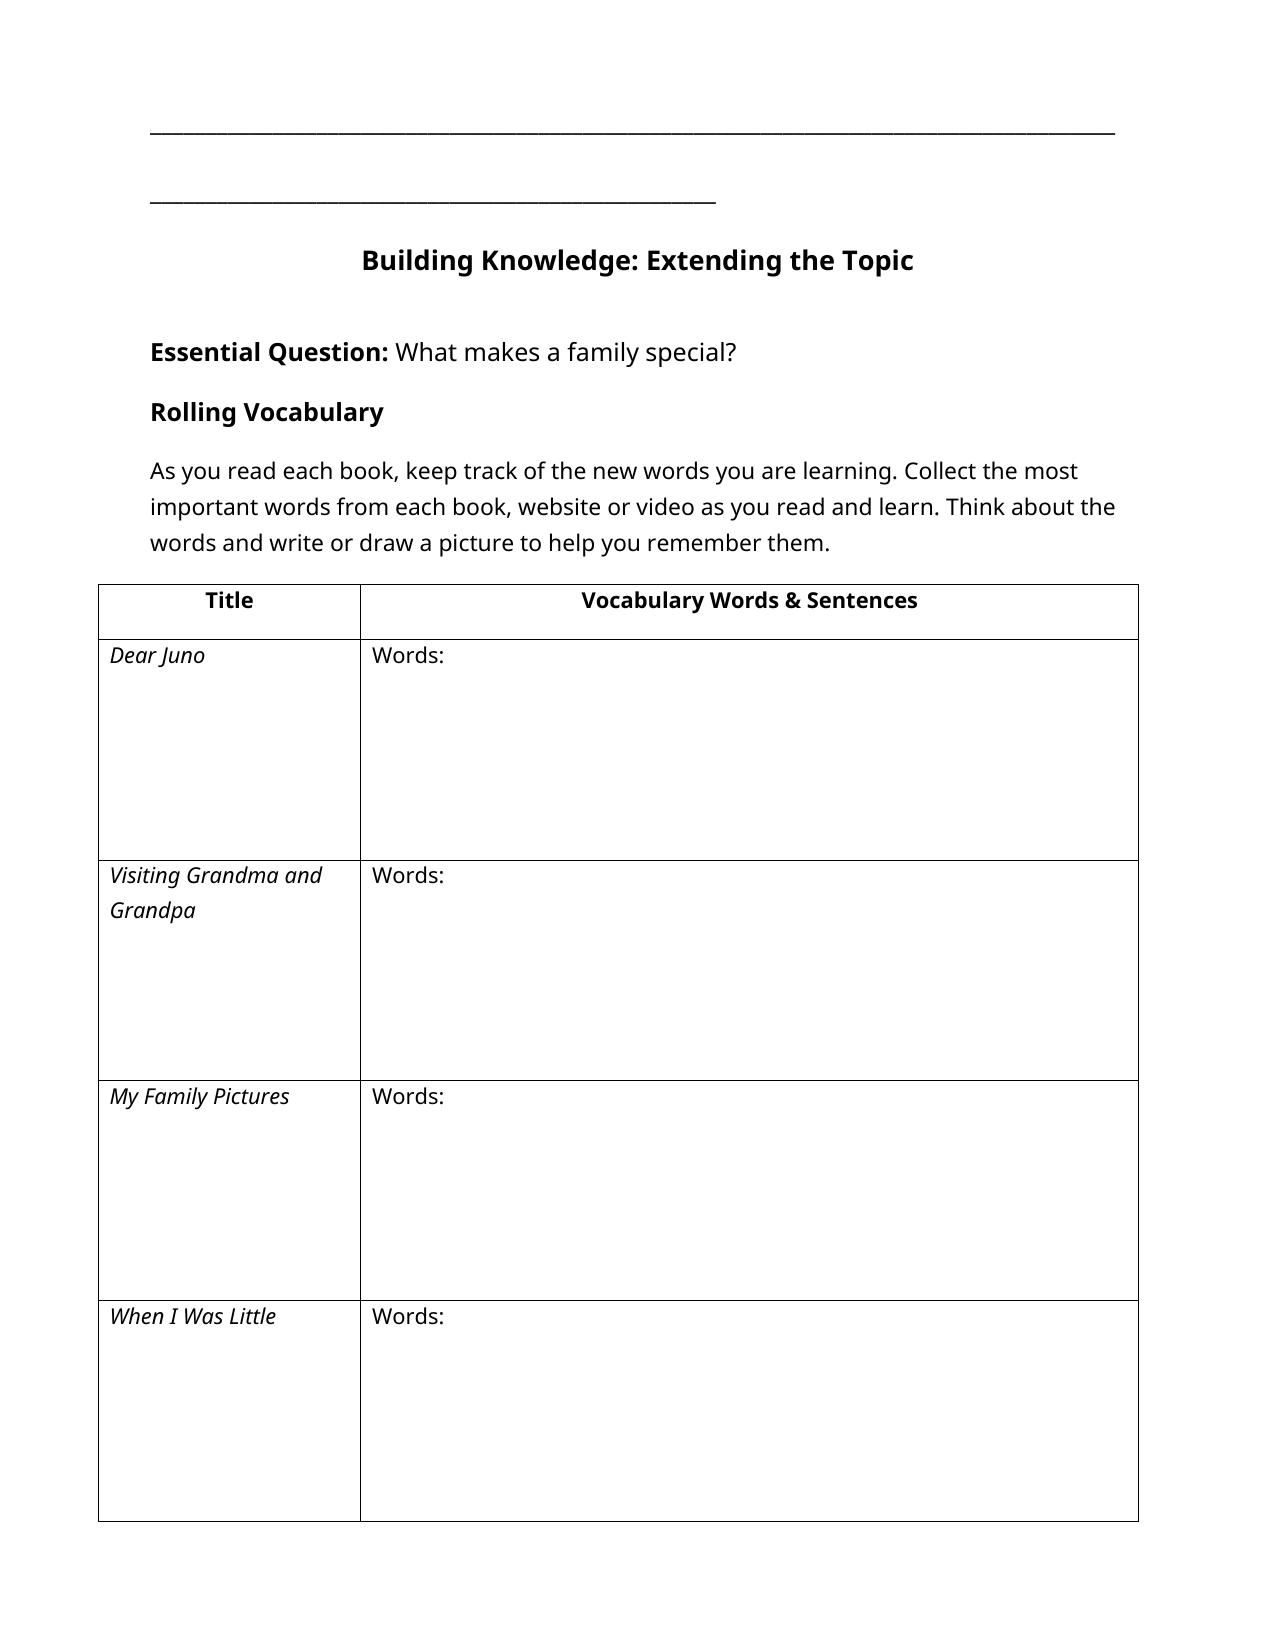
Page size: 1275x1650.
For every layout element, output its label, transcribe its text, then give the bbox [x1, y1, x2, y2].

table_cell My Family Pictures [99, 1081, 360, 1300]
table_cell When I Was Little [99, 1301, 360, 1521]
table_cell Words: [361, 861, 1138, 1080]
text As you read each book, keep track of the new words you are learning. Collect the most important words from each book, website or video as you read and learn. Think about the words and write or draw a picture to help you remember them. [150, 455, 1125, 558]
table_cell Words: [361, 640, 1138, 859]
table_header Title [99, 585, 360, 639]
table_cell Words: [361, 1301, 1138, 1521]
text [150, 105, 1125, 207]
table_header Vocabulary Words & Sentences [361, 585, 1138, 639]
table_cell Words: [361, 1081, 1138, 1300]
text Essential Question: What makes a family special? [150, 335, 1200, 369]
table_cell Visiting Grandma and Grandpa [99, 861, 360, 1080]
text Rolling Vocabulary [150, 395, 1125, 429]
text Building Knowledge: Extending the Topic [150, 241, 1125, 278]
table_cell Dear Juno [99, 640, 360, 859]
